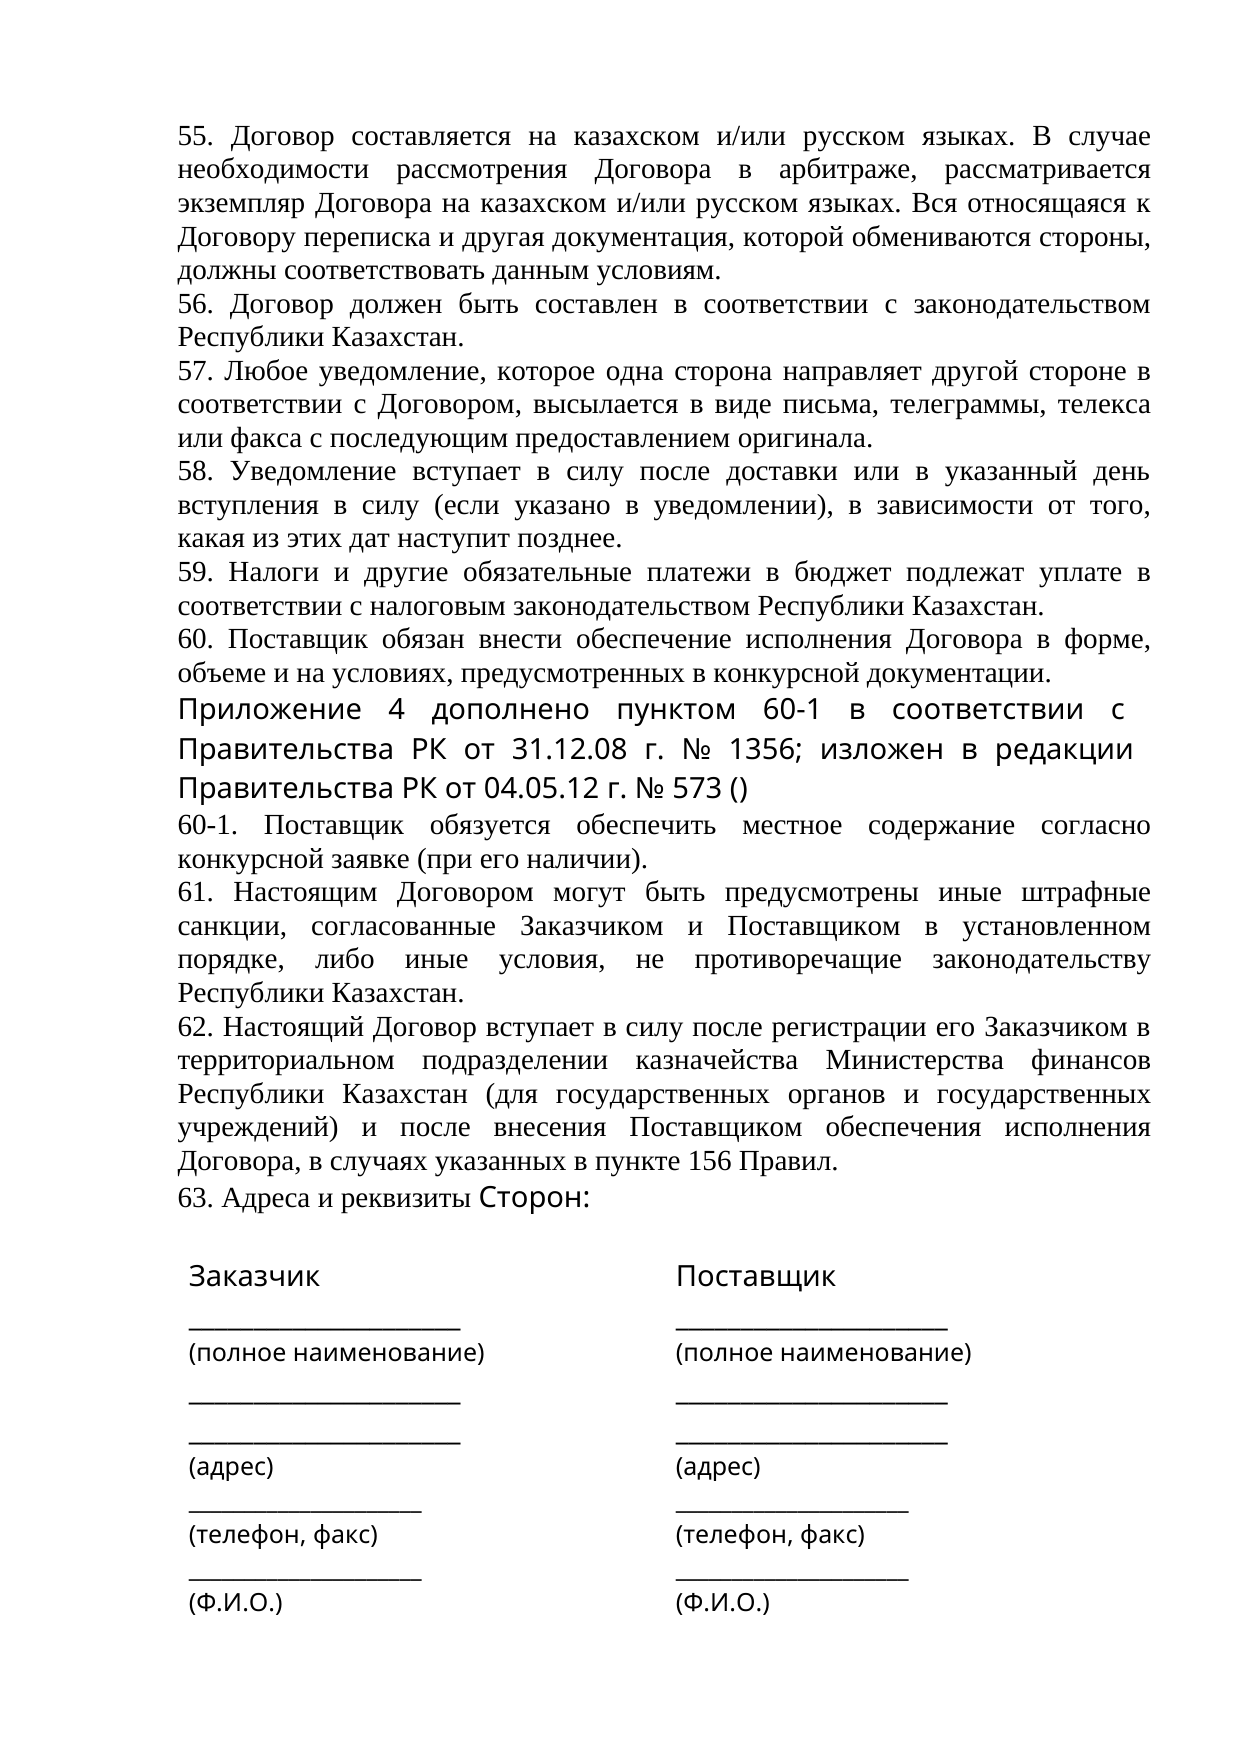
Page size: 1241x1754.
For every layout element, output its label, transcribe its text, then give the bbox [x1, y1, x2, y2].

text 58. Уведомление вступает в силу после доставки или в указанный день вступления в силу (если указано в уведомлении), в зависимости от того, какая из этих дат наступит позднее. [177, 453, 1152, 554]
text 61. Настоящим Договором могут быть предусмотрены иные штрафные санкции, согласованные Заказчиком и Поставщиком в установленном порядке, либо иные условия, не противоречащие законодательству Республики Казахстан. [177, 874, 1152, 1009]
text 60-1. Поставщик обязуется обеспечить местное содержание согласно конкурсной заявке (при его наличии). [177, 807, 1152, 874]
text 55. Договор составляется на казахском и/или русском языках. В случае необходимости рассмотрения Договора в арбитраже, рассматривается экземпляр Договора на казахском и/или русском языках. Вся относящаяся к Договору переписка и другая документация, которой обмениваются стороны, должны соответствовать данным условиям. [177, 118, 1152, 286]
text 56. Договор должен быть составлен в соответствии с законодательством Республики Казахстан. [177, 286, 1152, 353]
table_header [664, 1256, 1152, 1619]
text 63. Адреса и реквизиты Сторон: [177, 1176, 1152, 1216]
text 59. Налоги и другие обязательные платежи в бюджет подлежат уплате в соответствии с налоговым законодательством Республики Казахстан. [177, 554, 1152, 621]
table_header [177, 1256, 664, 1619]
text Приложение 4 дополнено пунктом 60-1 в соответствии с постановлением Правительства РК от 31.12.08 г. № 1356; изложен в редакции постановления Правительства РК от 04.05.12 г. № 573 (см. стар. ред.) [177, 688, 1152, 807]
text 57. Любое уведомление, которое одна сторона направляет другой стороне в соответствии с Договором, высылается в виде письма, телеграммы, телекса или факса с последующим предоставлением оригинала. [177, 353, 1152, 453]
text 60. Поставщик обязан внести обеспечение исполнения Договора в форме, объеме и на условиях, предусмотренных в конкурсной документации. [177, 621, 1152, 688]
text 62. Настоящий Договор вступает в силу после регистрации его Заказчиком в территориальном подразделении казначейства Министерства финансов Республики Казахстан (для государственных органов и государственных учреждений) и после внесения Поставщиком обеспечения исполнения Договора, в случаях указанных в пункте 156 Правил. [177, 1009, 1152, 1176]
